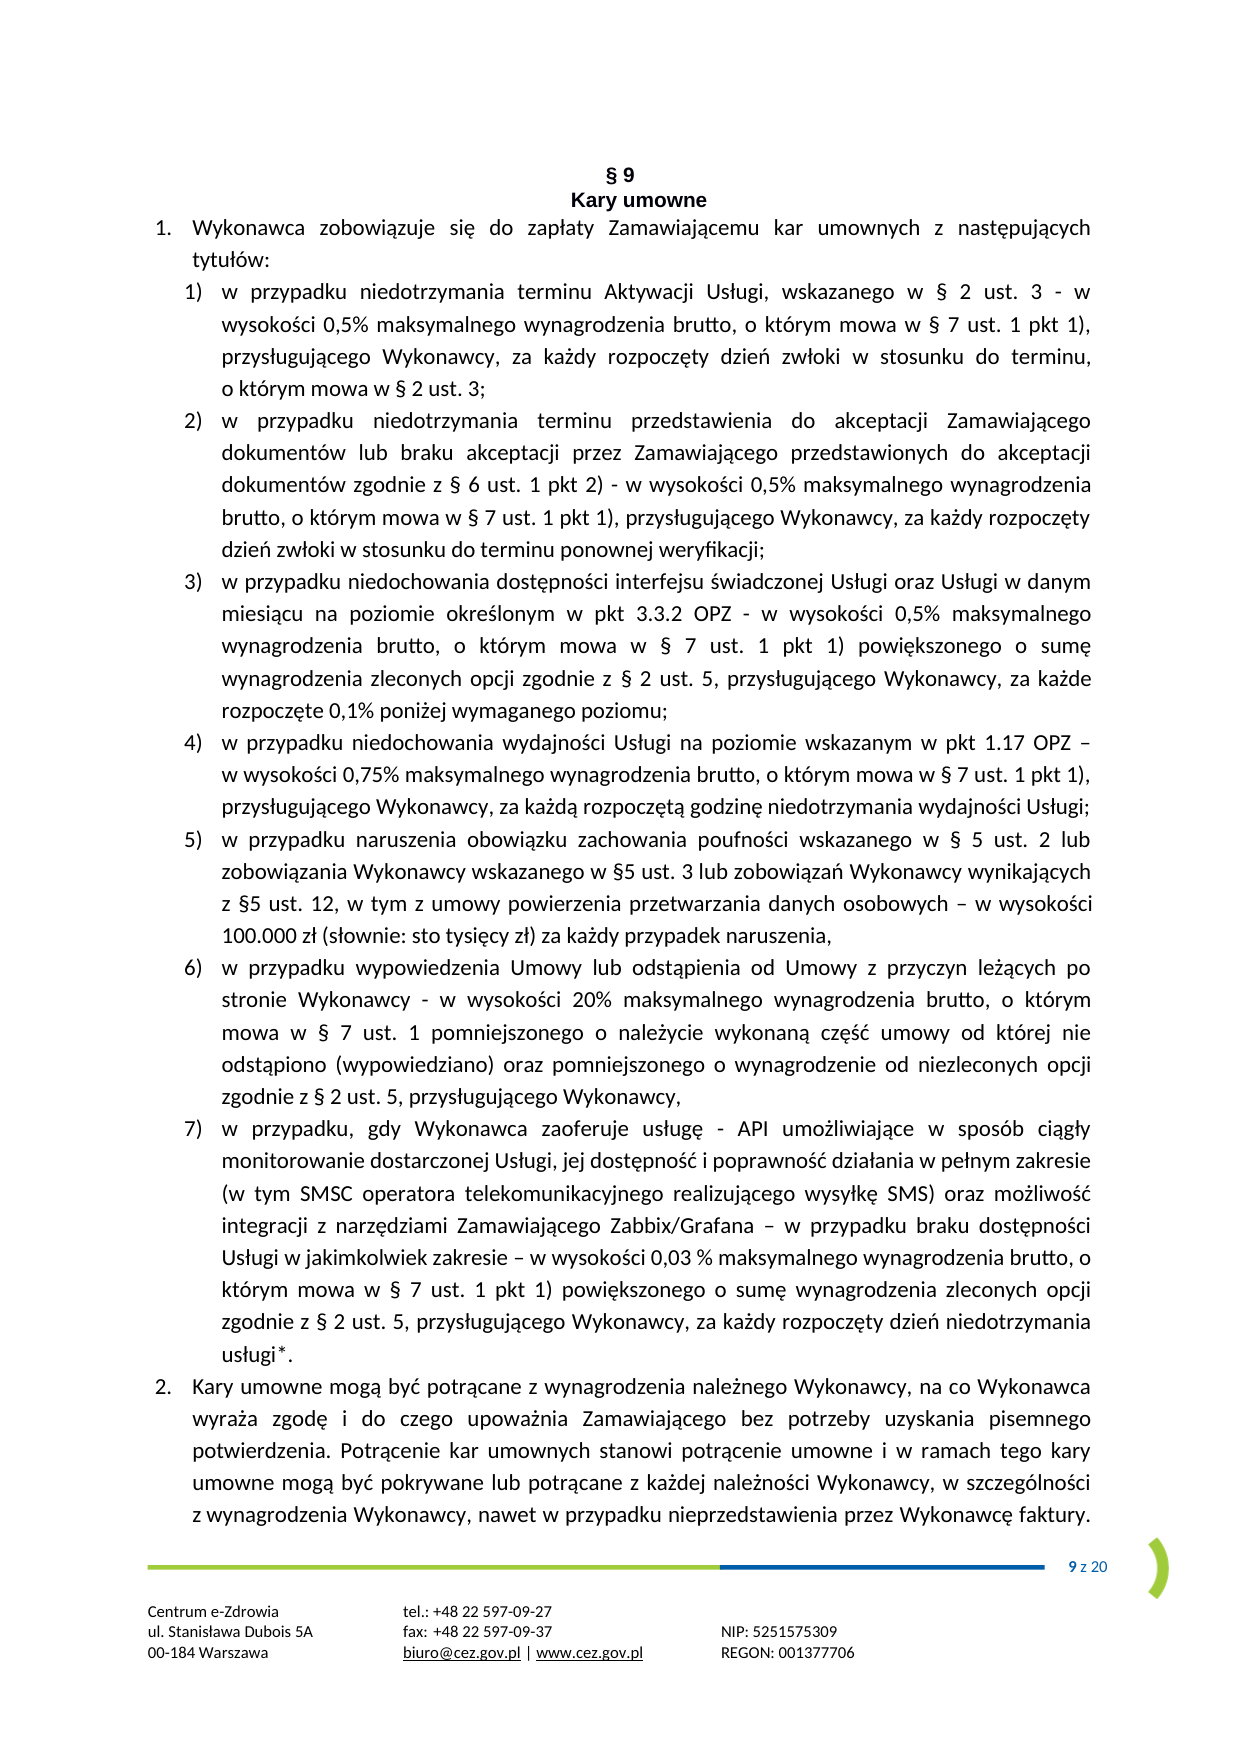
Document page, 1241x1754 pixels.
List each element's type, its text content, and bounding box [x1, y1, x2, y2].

list w przypadku niedotrzymania terminu przedstawienia do akceptacji Zamawiającego dokumentów lub braku akceptacji przez Zamawiającego przedstawionych do akceptacji dokumentów zgodnie z § 6 ust. 1 pkt 2) - w wysokości 0,5% maksymalnego wynagrodzenia brutto, o którym mowa w § 7 ust. 1 pkt 1), przysługującego Wykonawcy, za każdy rozpoczęty dzień zwłoki w stosunku do terminu ponownej weryfikacji; [184, 406, 1093, 563]
list w przypadku niedotrzymania terminu Aktywacji Usługi, wskazanego w § 2 ust. 3 - w wysokości 0,5% maksymalnego wynagrodzenia brutto, o którym mowa w § 7 ust. 1 pkt 1), przysługującego Wykonawcy, za każdy rozpoczęty dzień zwłoki w stosunku do terminu, o którym mowa w § 2 ust. 3; [184, 277, 1093, 402]
list w przypadku niedochowania wydajności Usługi na poziomie wskazanym w pkt 1.17 OPZ – w wysokości 0,75% maksymalnego wynagrodzenia brutto, o którym mowa w § 7 ust. 1 pkt 1), przysługującego Wykonawcy, za każdą rozpoczętą godzinę niedotrzymania wydajności Usługi; [184, 728, 1093, 821]
list w przypadku, gdy Wykonawca zaoferuje usługę - API umożliwiające w sposób ciągły monitorowanie dostarczonej Usługi, jej dostępność i poprawność działania w pełnym zakresie (w tym SMSC operatora telekomunikacyjnego realizującego wysyłkę SMS) oraz możliwość integracji z narzędziami Zamawiającego Zabbix/Grafana – w przypadku braku dostępności Usługi w jakimkolwiek zakresie – w wysokości 0,03 % maksymalnego wynagrodzenia brutto, o którym mowa w § 7 ust. 1 pkt 1) powiększonego o sumę wynagrodzenia zleconych opcji zgodnie z § 2 ust. 5, przysługującego Wykonawcy, za każdy rozpoczęty dzień niedotrzymania usługi*. [184, 1114, 1093, 1368]
list w przypadku wypowiedzenia Umowy lub odstąpienia od Umowy z przyczyn leżących po stronie Wykonawcy - w wysokości 20% maksymalnego wynagrodzenia brutto, o którym mowa w § 7 ust. 1 pomniejszonego o należycie wykonaną część umowy od której nie odstąpiono (wypowiedziano) oraz pomniejszonego o wynagrodzenie od niezleconych opcji zgodnie z § 2 ust. 5, przysługującego Wykonawcy, [184, 953, 1093, 1110]
subtitle § 9 Kary umowne [148, 162, 1093, 212]
picture [1146, 1535, 1171, 1601]
list Wykonawca zobowiązuje się do zapłaty Zamawiającemu kar umownych z następujących tytułów: [154, 213, 1093, 273]
list w przypadku niedochowania dostępności interfejsu świadczonej Usługi oraz Usługi w danym miesiącu na poziomie określonym w pkt 3.3.2 OPZ - w wysokości 0,5% maksymalnego wynagrodzenia brutto, o którym mowa w § 7 ust. 1 pkt 1) powiększonego o sumę wynagrodzenia zleconych opcji zgodnie z § 2 ust. 5, przysługującego Wykonawcy, za każde rozpoczęte 0,1% poniżej wymaganego poziomu; [184, 567, 1093, 724]
list w przypadku naruszenia obowiązku zachowania poufności wskazanego w § 5 ust. 2 lub zobowiązania Wykonawcy wskazanego w §5 ust. 3 lub zobowiązań Wykonawcy wynikających z §5 ust. 12, w tym z umowy powierzenia przetwarzania danych osobowych – w wysokości 100.000 zł (słownie: sto tysięcy zł) za każdy przypadek naruszenia, [184, 825, 1093, 949]
